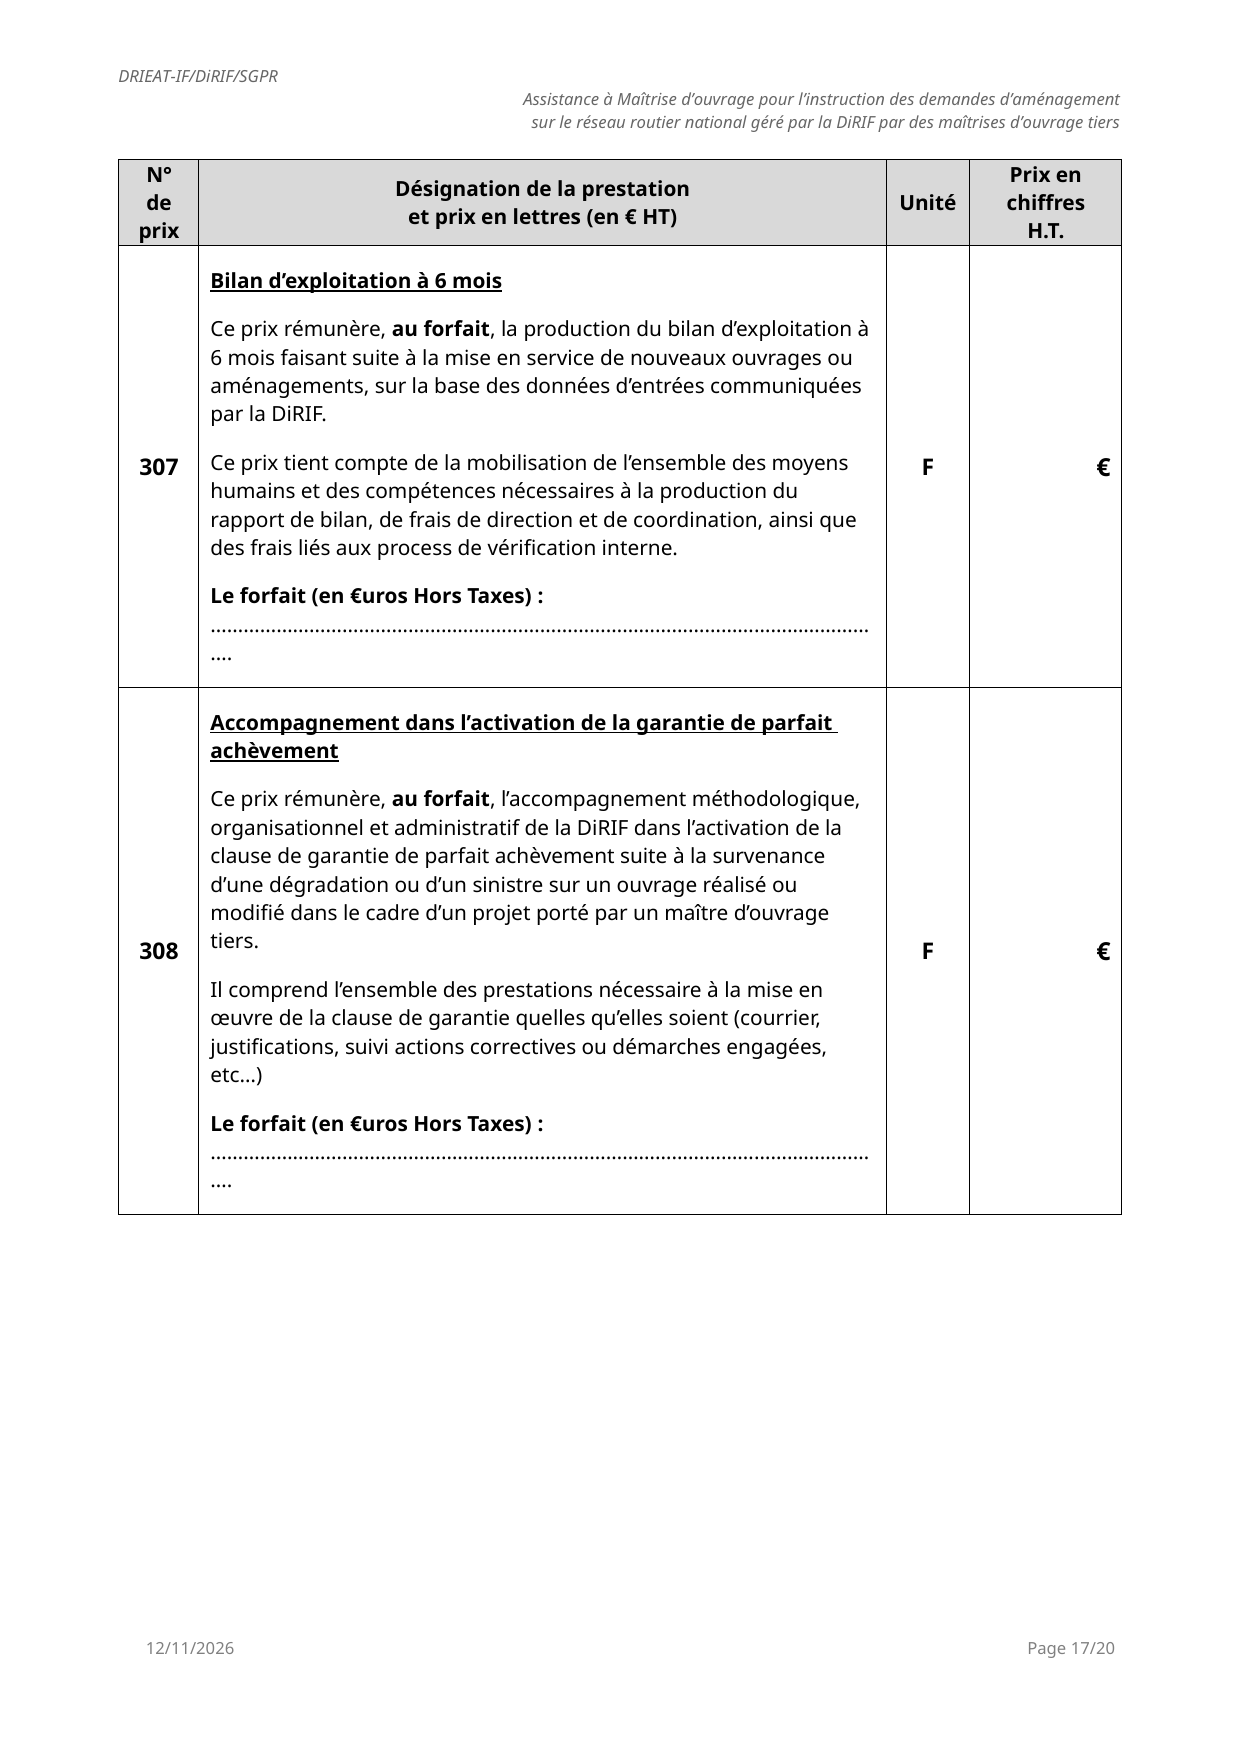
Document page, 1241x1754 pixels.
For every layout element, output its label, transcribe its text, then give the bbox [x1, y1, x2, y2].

table_cell Bilan d’exploitation à 6 mois Ce prix rémunère, au forfait, la production du bilan d’exploitation à 6 mois faisant suite à la mise en service de nouveaux ouvrages ou aménagements, sur la base des données d’entrées communiquées par la DiRIF. Ce prix tient compte de la mobilisation de l’ensemble des moyens humains et des compétences nécessaires à la production du rapport de bilan, de frais de direction et de coordination, ainsi que des frais liés aux process de vérification interne. Le forfait (en €uros Hors Taxes) : ……………………………………………………………………………………………………………. [199, 246, 886, 687]
table_cell € [970, 246, 1121, 687]
table_header Unité [887, 160, 969, 245]
table_header Prix en chiffres H.T. [970, 160, 1121, 245]
table_header N° de prix [119, 160, 198, 245]
table_cell 308 [119, 688, 198, 1214]
table_cell € [970, 688, 1121, 1214]
table_cell Accompagnement dans l’activation de la garantie de parfait achèvement Ce prix rémunère, au forfait, l’accompagnement méthodologique, organisationnel et administratif de la DiRIF dans l’activation de la clause de garantie de parfait achèvement suite à la survenance d’une dégradation ou d’un sinistre sur un ouvrage réalisé ou modifié dans le cadre d’un projet porté par un maître d’ouvrage tiers. Il comprend l’ensemble des prestations nécessaire à la mise en œuvre de la clause de garantie quelles qu’elles soient (courrier, justifications, suivi actions correctives ou démarches engagées, etc…) Le forfait (en €uros Hors Taxes) : ……………………………………………………………………………………………………………. [199, 688, 886, 1214]
table_cell F [887, 246, 969, 687]
table_cell 307 [119, 246, 198, 687]
table_header Désignation de la prestation et prix en lettres (en € HT) [199, 160, 886, 245]
table_cell F [887, 688, 969, 1214]
